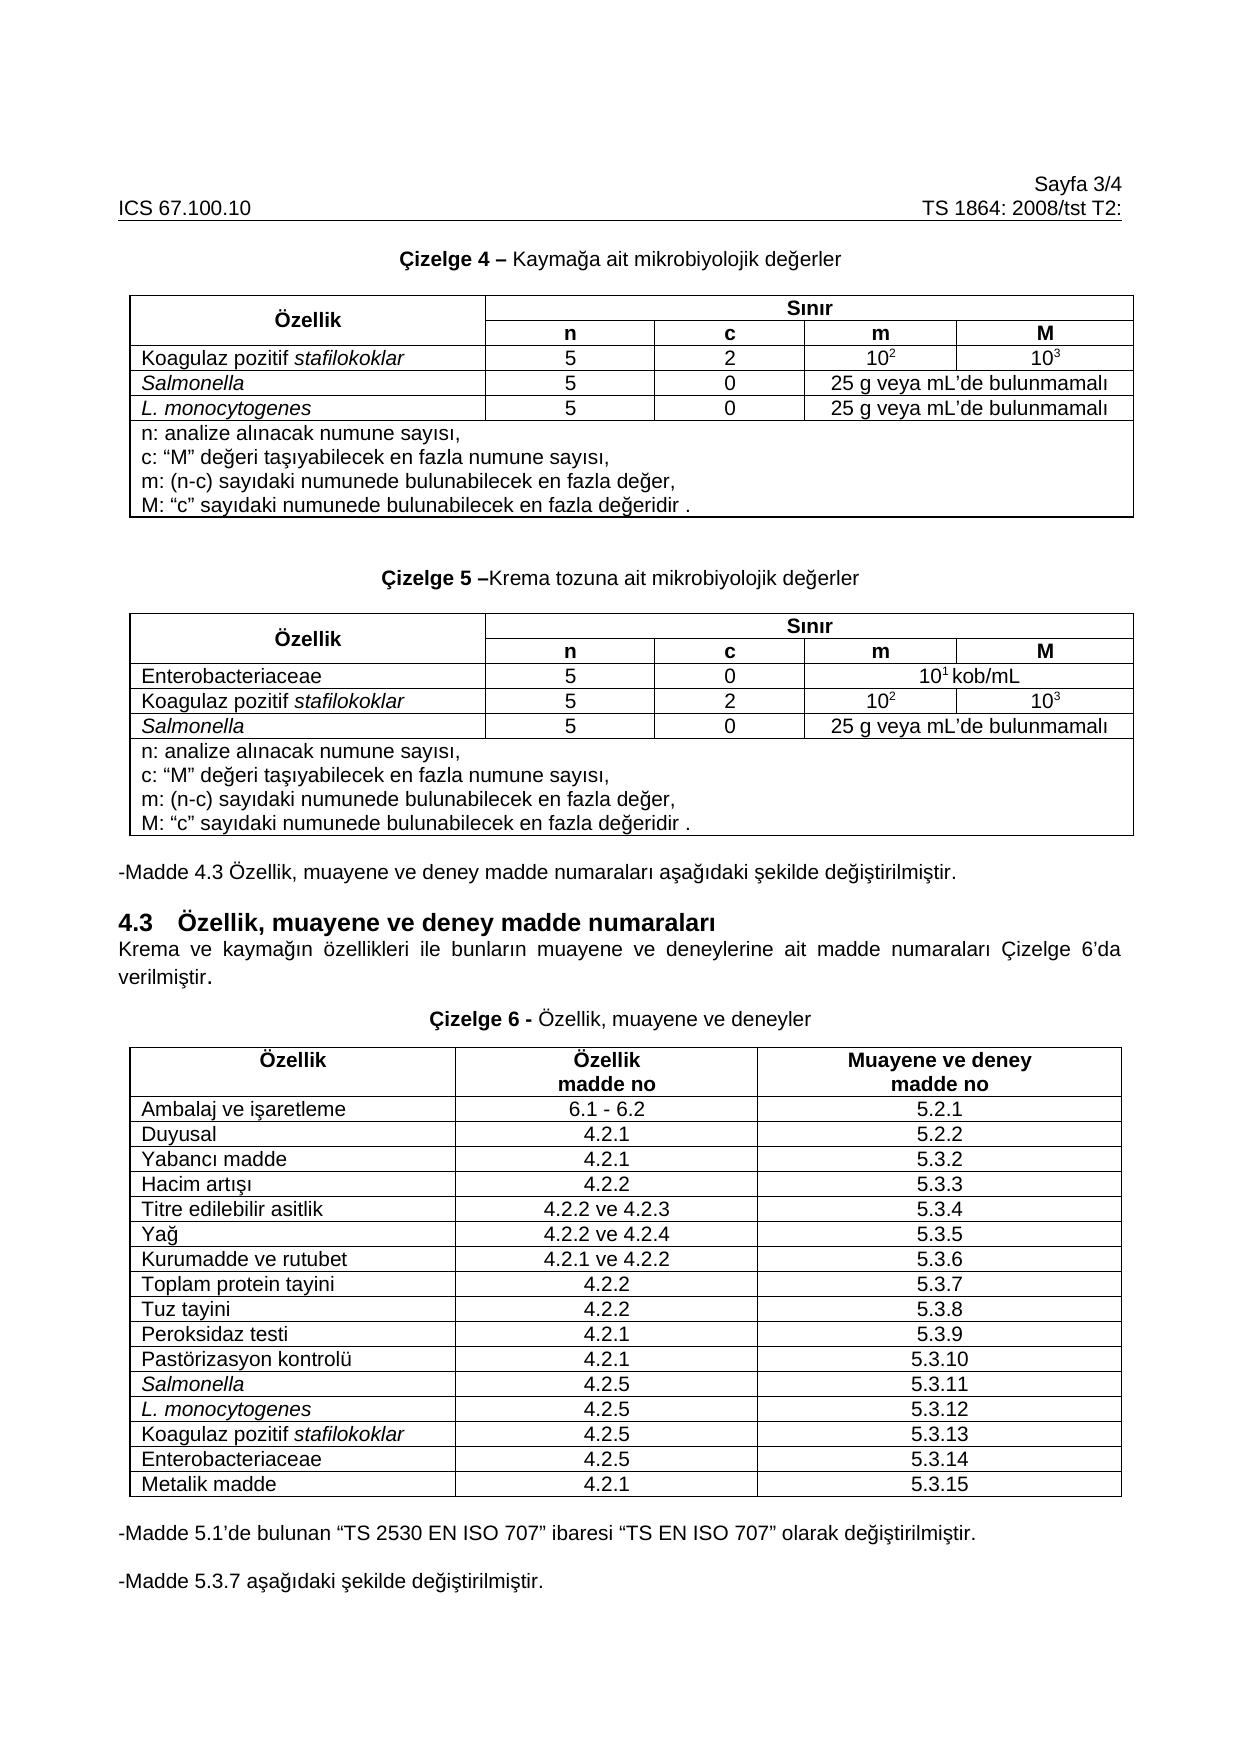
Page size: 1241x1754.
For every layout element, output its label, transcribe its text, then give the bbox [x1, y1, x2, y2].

table_cell 102 [805, 346, 956, 369]
text Çizelge 5 –Krema tozuna ait mikrobiyolojik değerler [118, 565, 1122, 589]
table_cell 103 [957, 346, 1133, 369]
table_cell Salmonella [131, 371, 485, 394]
table_cell 5 [486, 396, 654, 419]
table_cell Toplam protein tayini [131, 1272, 455, 1296]
table_cell Yabancı madde [131, 1147, 455, 1171]
table_cell 103 [957, 689, 1133, 713]
table_cell 5.3.5 [758, 1222, 1121, 1246]
table_cell 4.2.5 [456, 1422, 757, 1446]
table_header Muayene ve deney madde no [758, 1048, 1121, 1096]
table_cell 4.2.1 [456, 1122, 757, 1146]
table_cell 5.3.2 [758, 1147, 1121, 1171]
text -Madde 4.3 Özellik, muayene ve deney madde numaraları aşağıdaki şekilde değiştirilmiştir. [118, 860, 1122, 884]
table_cell 4.2.5 [456, 1397, 757, 1421]
table_cell 4.2.1 [456, 1147, 757, 1171]
table_header Sınır [486, 296, 1133, 319]
table_cell 5.3.10 [758, 1347, 1121, 1371]
table_cell m [805, 321, 956, 344]
table_cell 4.2.5 [456, 1447, 757, 1471]
table_cell n [486, 321, 654, 344]
table_cell Titre edilebilir asitlik [131, 1197, 455, 1221]
table_cell Kurumadde ve rutubet [131, 1247, 455, 1271]
table_cell m [805, 639, 956, 663]
table_cell 0 [655, 396, 804, 419]
table_cell 5 [486, 346, 654, 369]
table_cell 5.3.3 [758, 1172, 1121, 1196]
table_cell 6.1 - 6.2 [456, 1097, 757, 1121]
table_cell 5.3.11 [758, 1372, 1121, 1396]
table_cell Duyusal [131, 1122, 455, 1146]
table_cell 0 [655, 664, 804, 688]
text Çizelge 4 – Kaymağa ait mikrobiyolojik değerler [118, 247, 1122, 271]
table_cell 5.3.6 [758, 1247, 1121, 1271]
table_cell 5.3.4 [758, 1197, 1121, 1221]
table_cell L. monocytogenes [131, 396, 485, 419]
text -Madde 5.3.7 aşağıdaki şekilde değiştirilmiştir. [118, 1569, 1122, 1593]
table_cell 4.2.1 [456, 1347, 757, 1371]
table_cell 4.2.5 [456, 1372, 757, 1396]
table_header Özellik madde no [456, 1048, 757, 1096]
text -Madde 5.1’de bulunan “TS 2530 EN ISO 707” ibaresi “TS EN ISO 707” olarak değiştirilmiştir. [118, 1521, 1122, 1545]
table_cell 25 g veya mL’de bulunmamalı [805, 714, 1133, 738]
table_cell 2 [655, 346, 804, 369]
table_cell 5.3.13 [758, 1422, 1121, 1446]
text Sayfa 3/4 [118, 172, 1122, 196]
table_cell Hacim artışı [131, 1172, 455, 1196]
table_cell 101 kob/mL [805, 664, 1133, 688]
table_cell 5.3.15 [758, 1472, 1121, 1496]
table_cell Metalik madde [131, 1472, 455, 1496]
table_cell 0 [655, 714, 804, 738]
table_cell 4.2.1 [456, 1472, 757, 1496]
table_cell Salmonella [131, 714, 485, 738]
table_cell 5.3.12 [758, 1397, 1121, 1421]
table_cell 5 [486, 664, 654, 688]
text 4.3 Özellik, muayene ve deney madde numaraları [118, 908, 1122, 937]
table_cell 5 [486, 371, 654, 394]
table_cell 0 [655, 371, 804, 394]
table_cell c [655, 639, 804, 663]
table_cell 4.2.2 [456, 1272, 757, 1296]
table_header Özellik [131, 614, 485, 663]
table_cell L. monocytogenes [131, 1397, 455, 1421]
text Çizelge 6 - Özellik, muayene ve deneyler [118, 1006, 1122, 1030]
table_cell 102 [805, 689, 956, 713]
table_cell 5.3.9 [758, 1322, 1121, 1346]
text Krema ve kaymağın özellikleri ile bunların muayene ve deneylerine ait madde numaraları Çizelge 6’da verilmiştir. [118, 937, 1122, 989]
table_cell 4.2.1 ve 4.2.2 [456, 1247, 757, 1271]
table_cell 5.2.1 [758, 1097, 1121, 1121]
table_cell M [957, 639, 1133, 663]
table_cell 25 g veya mL’de bulunmamalı [805, 396, 1133, 419]
table_cell Yağ [131, 1222, 455, 1246]
table_cell Pastörizasyon kontrolü [131, 1347, 455, 1371]
table_cell 5.3.8 [758, 1297, 1121, 1321]
table_cell Enterobacteriaceae [131, 1447, 455, 1471]
table_cell 25 g veya mL’de bulunmamalı [805, 371, 1133, 394]
table_cell 5 [486, 689, 654, 713]
table_header Özellik [131, 1048, 455, 1096]
table_cell 5.3.7 [758, 1272, 1121, 1296]
table_cell Peroksidaz testi [131, 1322, 455, 1346]
text ICS 67.100.10 TS 1864: 2008/tst T2: [118, 196, 1122, 219]
table_cell 4.2.2 [456, 1297, 757, 1321]
table_cell Tuz tayini [131, 1297, 455, 1321]
table_header Özellik [131, 296, 485, 344]
table_cell M [957, 321, 1133, 344]
table_cell n [486, 639, 654, 663]
table_cell Enterobacteriaceae [131, 664, 485, 688]
table_cell Ambalaj ve işaretleme [131, 1097, 455, 1121]
table_cell 5.3.14 [758, 1447, 1121, 1471]
table_cell c [655, 321, 804, 344]
table_header Sınır [486, 614, 1133, 638]
table_cell Salmonella [131, 1372, 455, 1396]
table_cell Koagulaz pozitif stafilokoklar [131, 346, 485, 369]
table_cell Koagulaz pozitif stafilokoklar [131, 689, 485, 713]
table_cell 5.2.2 [758, 1122, 1121, 1146]
table_cell 4.2.2 [456, 1172, 757, 1196]
table_cell Koagulaz pozitif stafilokoklar [131, 1422, 455, 1446]
table_cell 4.2.1 [456, 1322, 757, 1346]
table_cell 2 [655, 689, 804, 713]
table_cell 5 [486, 714, 654, 738]
table_cell 4.2.2 ve 4.2.3 [456, 1197, 757, 1221]
table_cell 4.2.2 ve 4.2.4 [456, 1222, 757, 1246]
